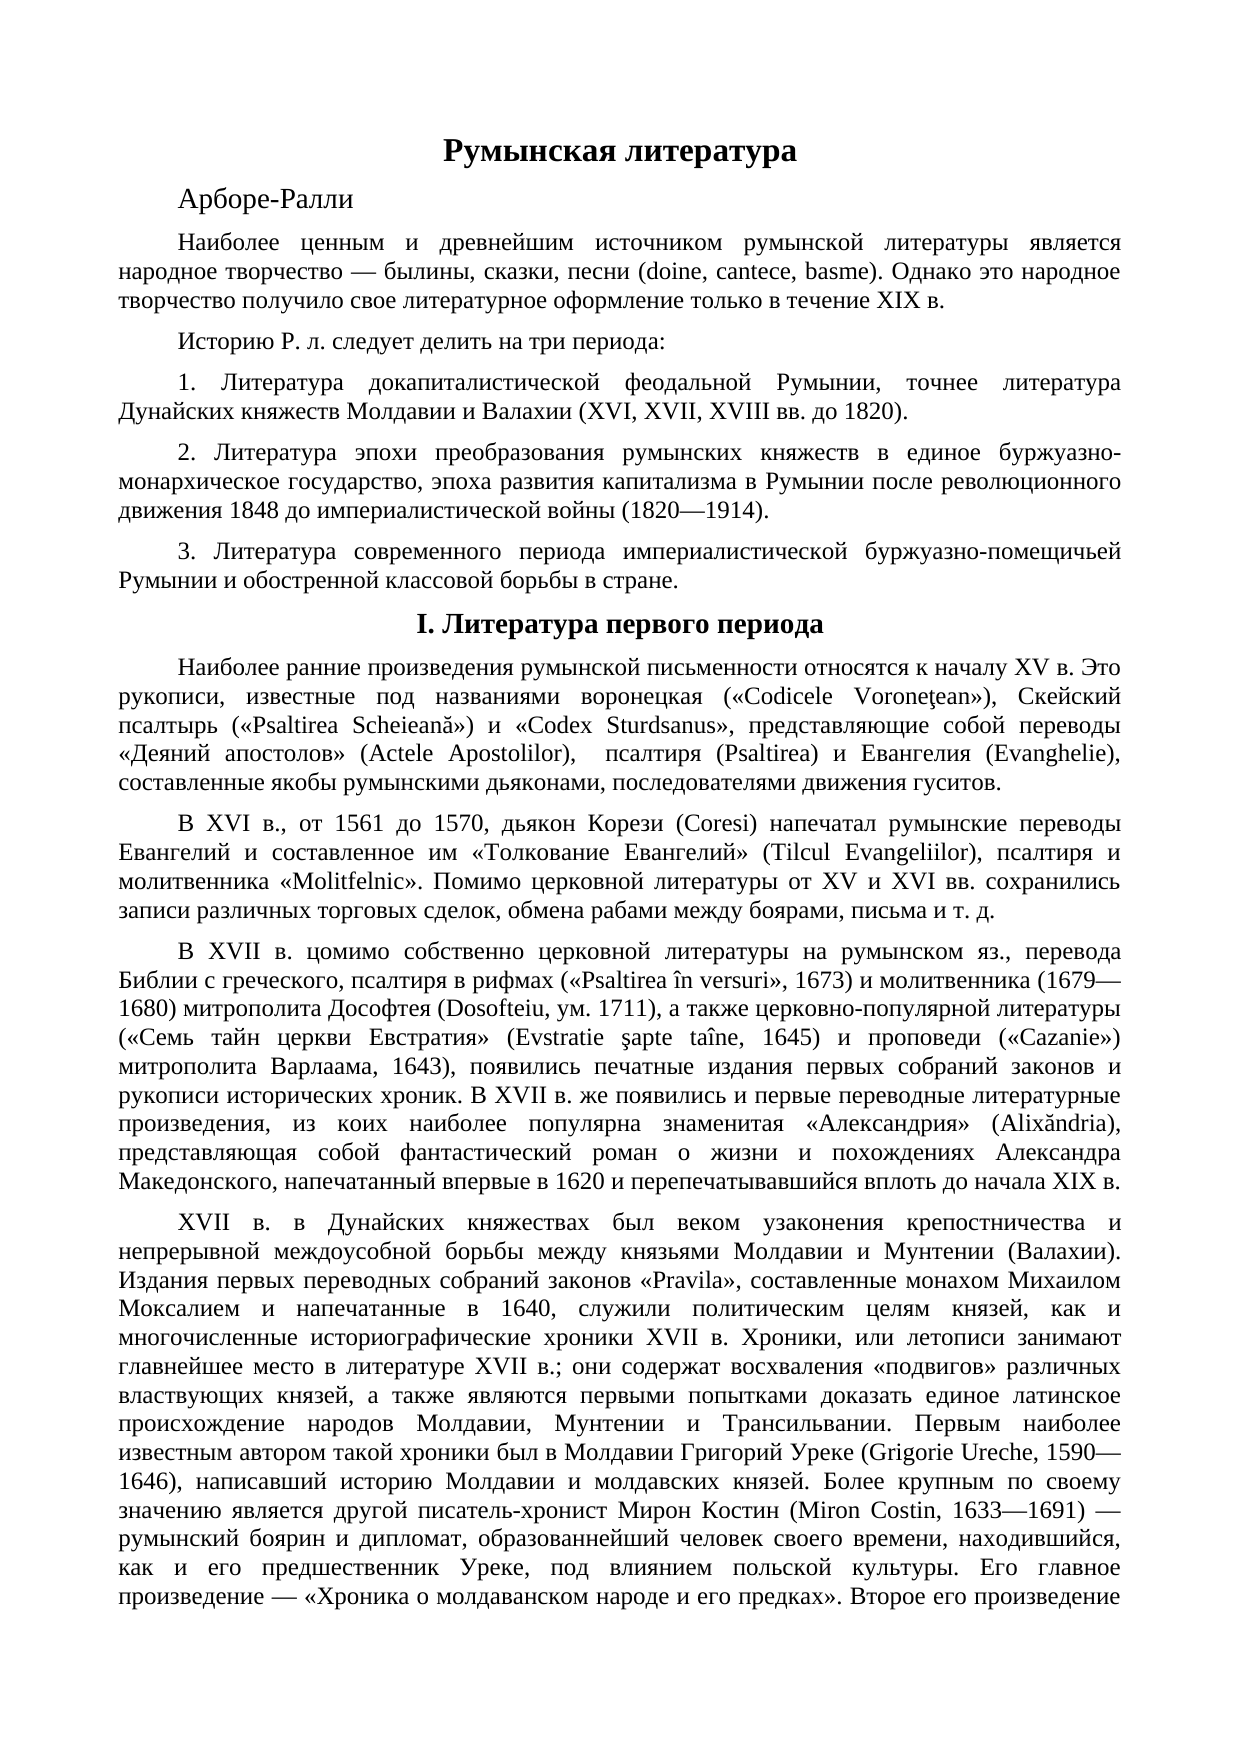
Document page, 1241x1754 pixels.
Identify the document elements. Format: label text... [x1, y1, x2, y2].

text В XVI в., от 1561 до 1570, дьякон Корези (Coresi) напечатал румынские переводы Евангелий и составленное им «Толкование Евангелий» (Tilcul Evangeliilor), псалтиря и молитвенника «Molitfelnic». Помимо церковной литературы от XV и XVI вв. сохранились записи различных торговых сделок, обмена рабами между боярами, письма и т. д. [118, 808, 1122, 923]
text Наиболее ценным и древнейшим источником румынской литературы является народное творчество — былины, сказки, песни (doine, cаntece, basme). Однако это народное творчество получило свое литературное оформление только в течение XIX в. [118, 227, 1122, 314]
text 2. Литература эпохи преобразования румынских княжеств в единое буржуазно-монархическое государство, эпоха развития капитализма в Румынии после революционного движения 1848 до империалистической войны (1820—1914). [118, 437, 1122, 524]
text Историю Р. л. следует делить на три периода: [118, 326, 1122, 355]
text 3. Литература современного периода империалистической буржуазно-помещичьей Румынии и обостренной классовой борьбы в стране. [118, 536, 1122, 594]
text Румынская литература [118, 131, 1122, 169]
text В XVII в. цомимо собственно церковной литературы на румынском яз., перевода Библии с греческого, псалтиря в рифмах («Psaltirea în versuri», 1673) и молитвенника (1679—1680) митрополита Дософтея (Dosofteiu, ум. 1711), а также церковно-популярной литературы («Семь тайн церкви Евстратия» (Evstratie şapte taîne, 1645) и проповеди («Cazanie») митрополита Варлаама, 1643), появились печатные издания первых собраний законов и рукописи исторических хроник. В XVII в. же появились и первые переводные литературные произведения, из коих наиболее популярна знаменитая «Александрия» (Alixăndria), представляющая собой фантастический роман о жизни и похождениях Александра Македонского, напечатанный впервые в 1620 и перепечатывавшийся вплоть до начала XIX в. [118, 936, 1122, 1195]
text Арборе-Ралли [118, 181, 1122, 215]
text 1. Литература докапиталистической феодальной Румынии, точнее литература Дунайских княжеств Молдавии и Валахии (XVI, XVII, XVIII вв. до 1820). [118, 367, 1122, 425]
text Наиболее ранние произведения румынской письменности относятся к началу XV в. Это рукописи, известные под названиями воронецкая («Codicele Voroneţean»), Скейский псалтырь («Psaltirea Scheieană») и «Codex Sturdsanus», представляющие собой переводы «Деяний апостолов» (Actele Apostolilor), псалтиря (Psaltirea) и Евангелия (Evanghelie), составленные якобы румынскими дьяконами, последователями движения гуситов. [118, 652, 1122, 796]
text I. Литература первого периода [118, 606, 1122, 640]
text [118, 1207, 1122, 1610]
